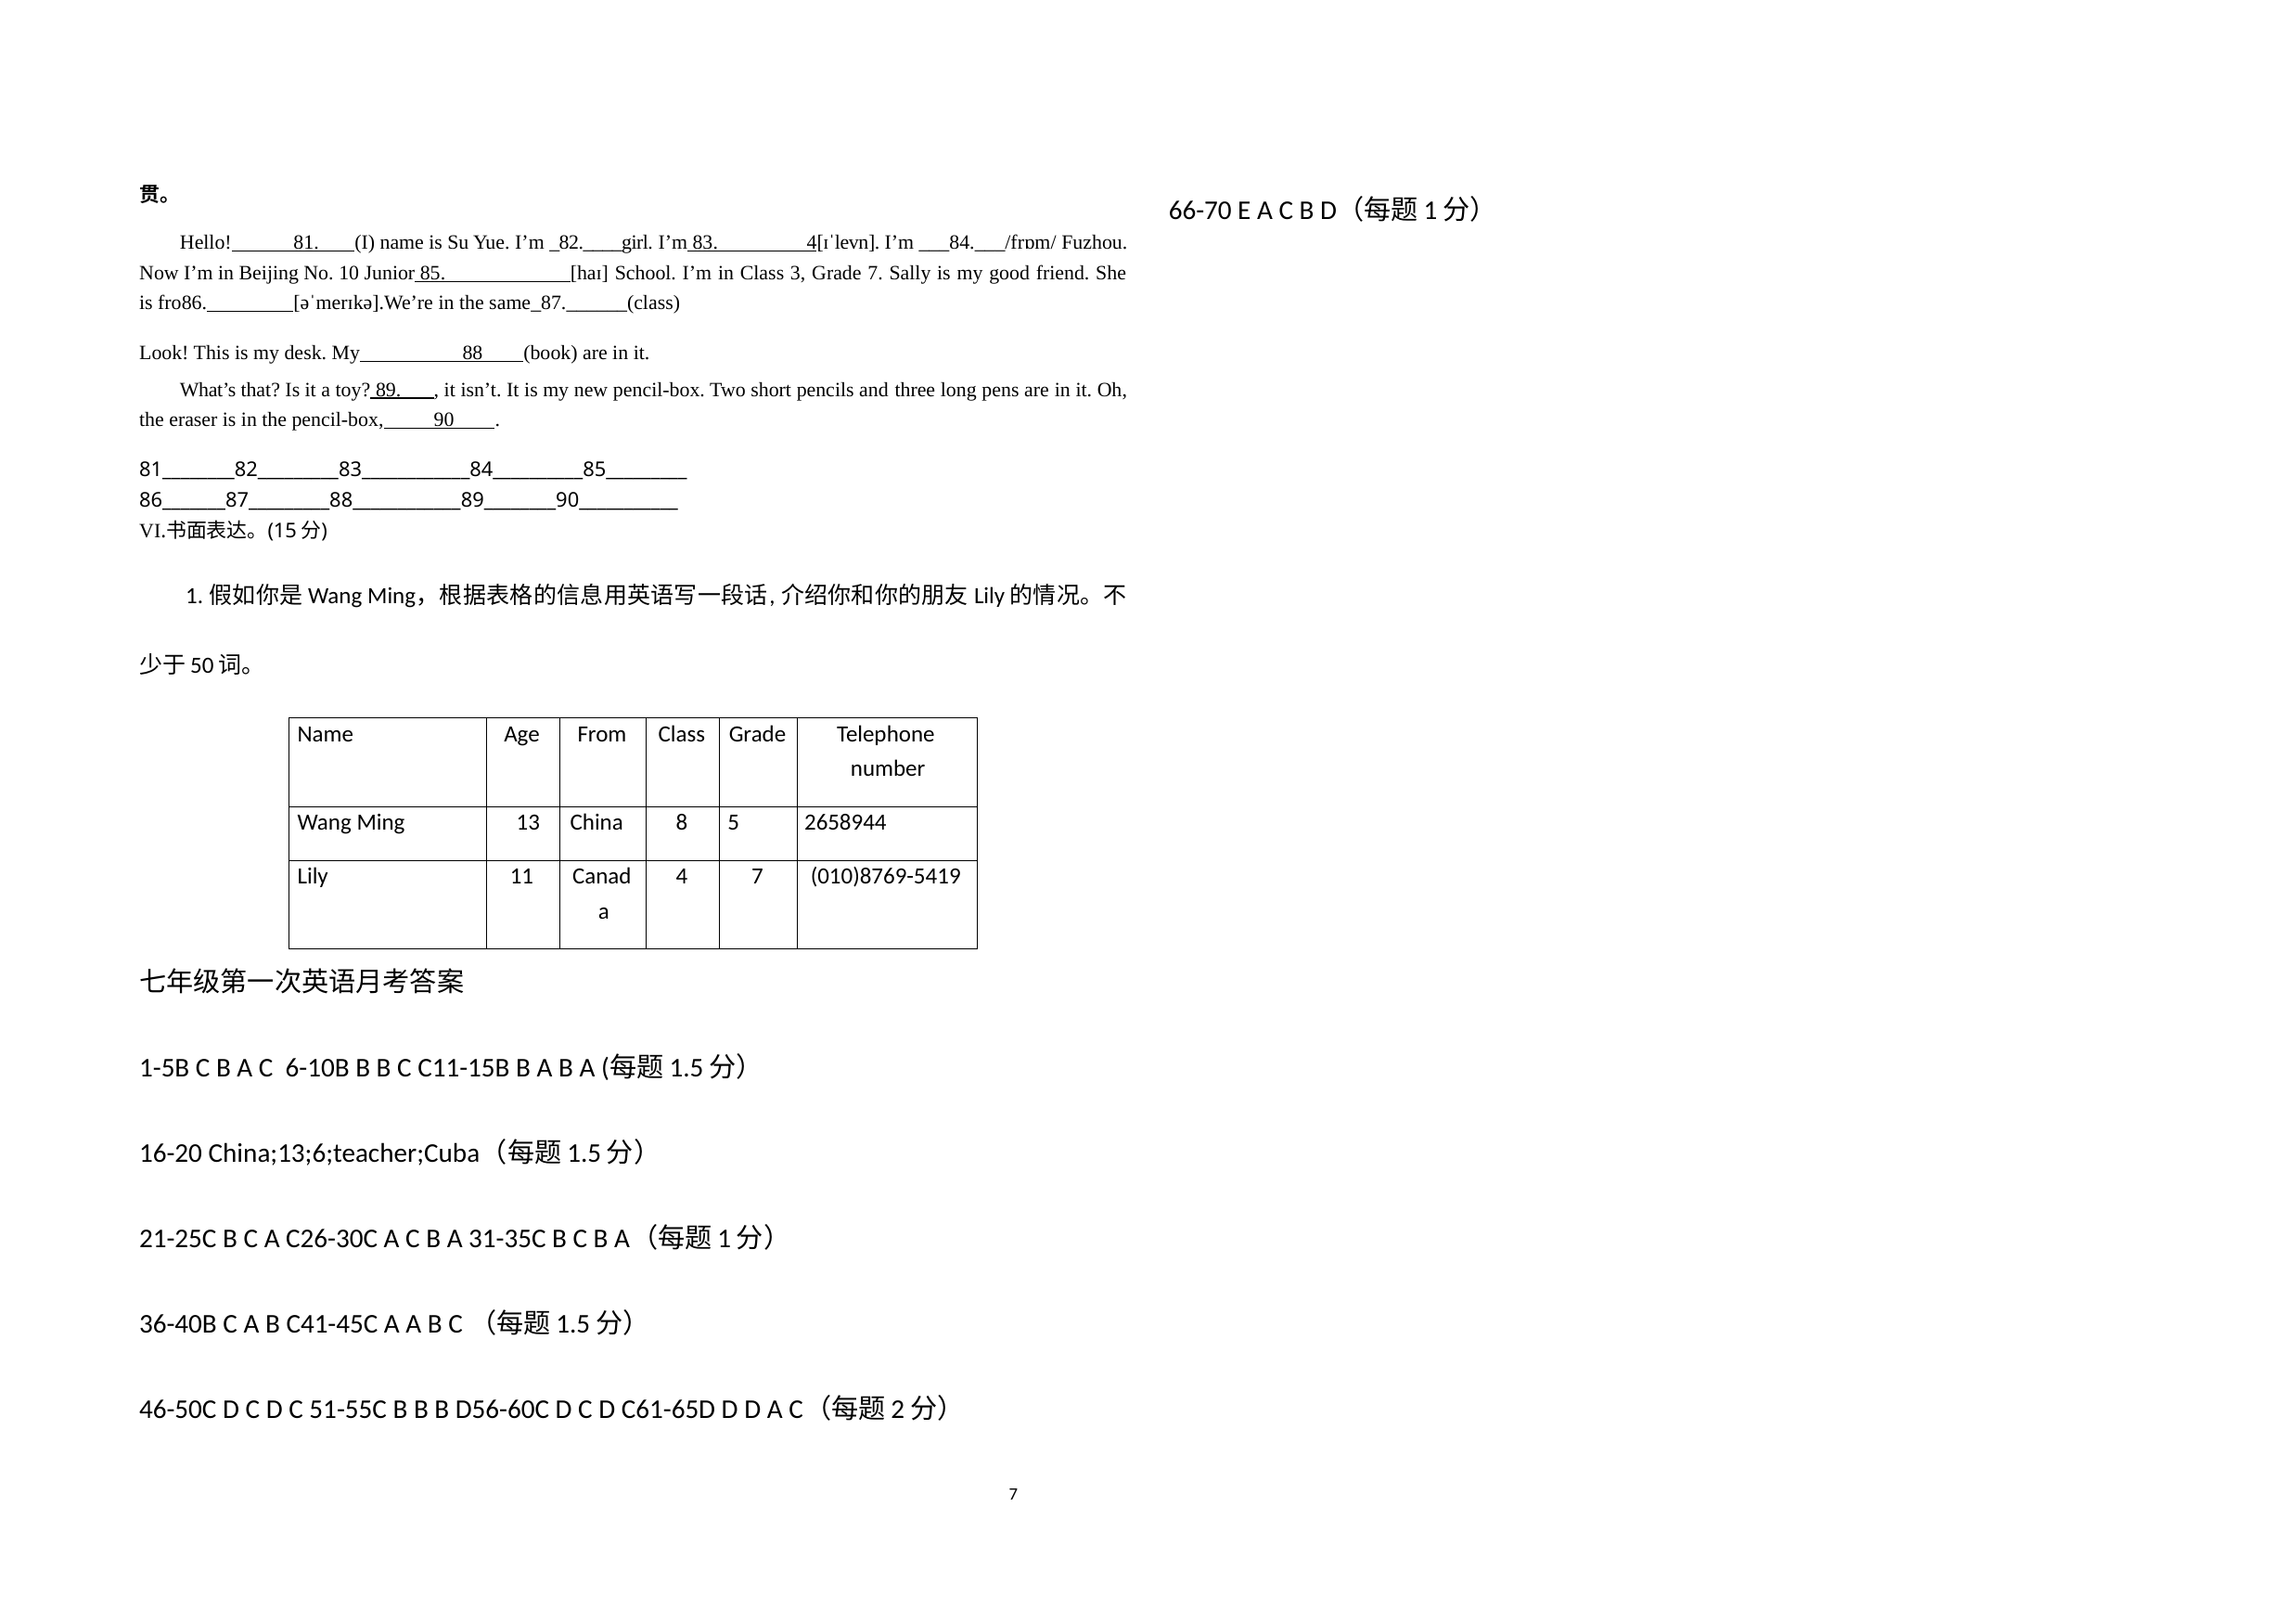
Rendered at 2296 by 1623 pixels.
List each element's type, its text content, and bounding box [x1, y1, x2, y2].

text Look! This is my desk. My 88 (book) are in it. [139, 337, 1127, 367]
table_cell China [560, 807, 646, 860]
text 阅读下面短文，根据语境、音标或单词的提示，在每个空格内填入一个适当的单词，使短文意思完整、行文连贯。 [139, 178, 1127, 208]
table_cell 13 [487, 807, 559, 860]
table_cell 5 [720, 807, 797, 860]
table_cell Lily [289, 861, 486, 948]
table_cell Canada [560, 861, 646, 948]
text 66-70 E A C B D（每题1分） [1168, 178, 2157, 238]
table_cell Wang Ming [289, 807, 486, 860]
table_cell 7 [720, 861, 797, 948]
text 86_______87_________88____________89________90___________ [139, 483, 1127, 514]
text What’s that? Is it a toy? 89. , it isn’t. It is my new pencil-box. Two short pencils and three long pens are in it. Oh, the eraser is in the pencil-box, 90 . [139, 374, 1127, 434]
text Hello! 81. (I) name is Su Yue. I’m _82.____girl. I’m 83. 4[ɪˈlevn]. I’m ___84.___/frɒm/ Fuzhou. Now I’m in Beijing No. 10 Junior 85. [haɪ] School. I’m in Class 3, Grade 7. Sally is my good friend. She is fro86. [əˈmerɪkə].We’re in the same_87.______(class) [139, 227, 1127, 317]
text 81________82_________83____________84__________85_________ [139, 454, 1127, 483]
text 1. 假如你是Wang Ming，根据表格的信息用英语写一段话, 介绍你和你的朋友Lily的情况。不少于50词。 [139, 563, 1127, 693]
text VI.书面表达。(15分) [139, 514, 1127, 544]
table_cell 8 [647, 807, 719, 860]
table_header Name [289, 718, 486, 805]
text 21-25C B C A C26-30C A C B A 31-35C B C B A（每题1分） [139, 1205, 1127, 1266]
table_cell 2658944 [798, 807, 977, 860]
table_header Age [487, 718, 559, 805]
text 46-50C D C D C 51-55C B B B D56-60C D C D C61-65D D D A C（每题2分） [139, 1376, 1127, 1436]
table_header From [560, 718, 646, 805]
table_cell 4 [647, 861, 719, 948]
table_cell (010)8769-5419 [798, 861, 977, 948]
text 36-40B C A B C41-45C A A B C （每题1.5分） [139, 1291, 1127, 1351]
text 七年级第一次英语月考答案 [139, 949, 1127, 1010]
table_header Class [647, 718, 719, 805]
text 16-20 China;13;6;teacher;Cuba（每题1.5分） [139, 1120, 1127, 1180]
table_cell 11 [487, 861, 559, 948]
text 1-5B C B A C 6-10B B B C C11-15B B A B A (每题1.5分） [139, 1035, 1127, 1095]
table_header Grade [720, 718, 797, 805]
table_header Telephone number [798, 718, 977, 805]
